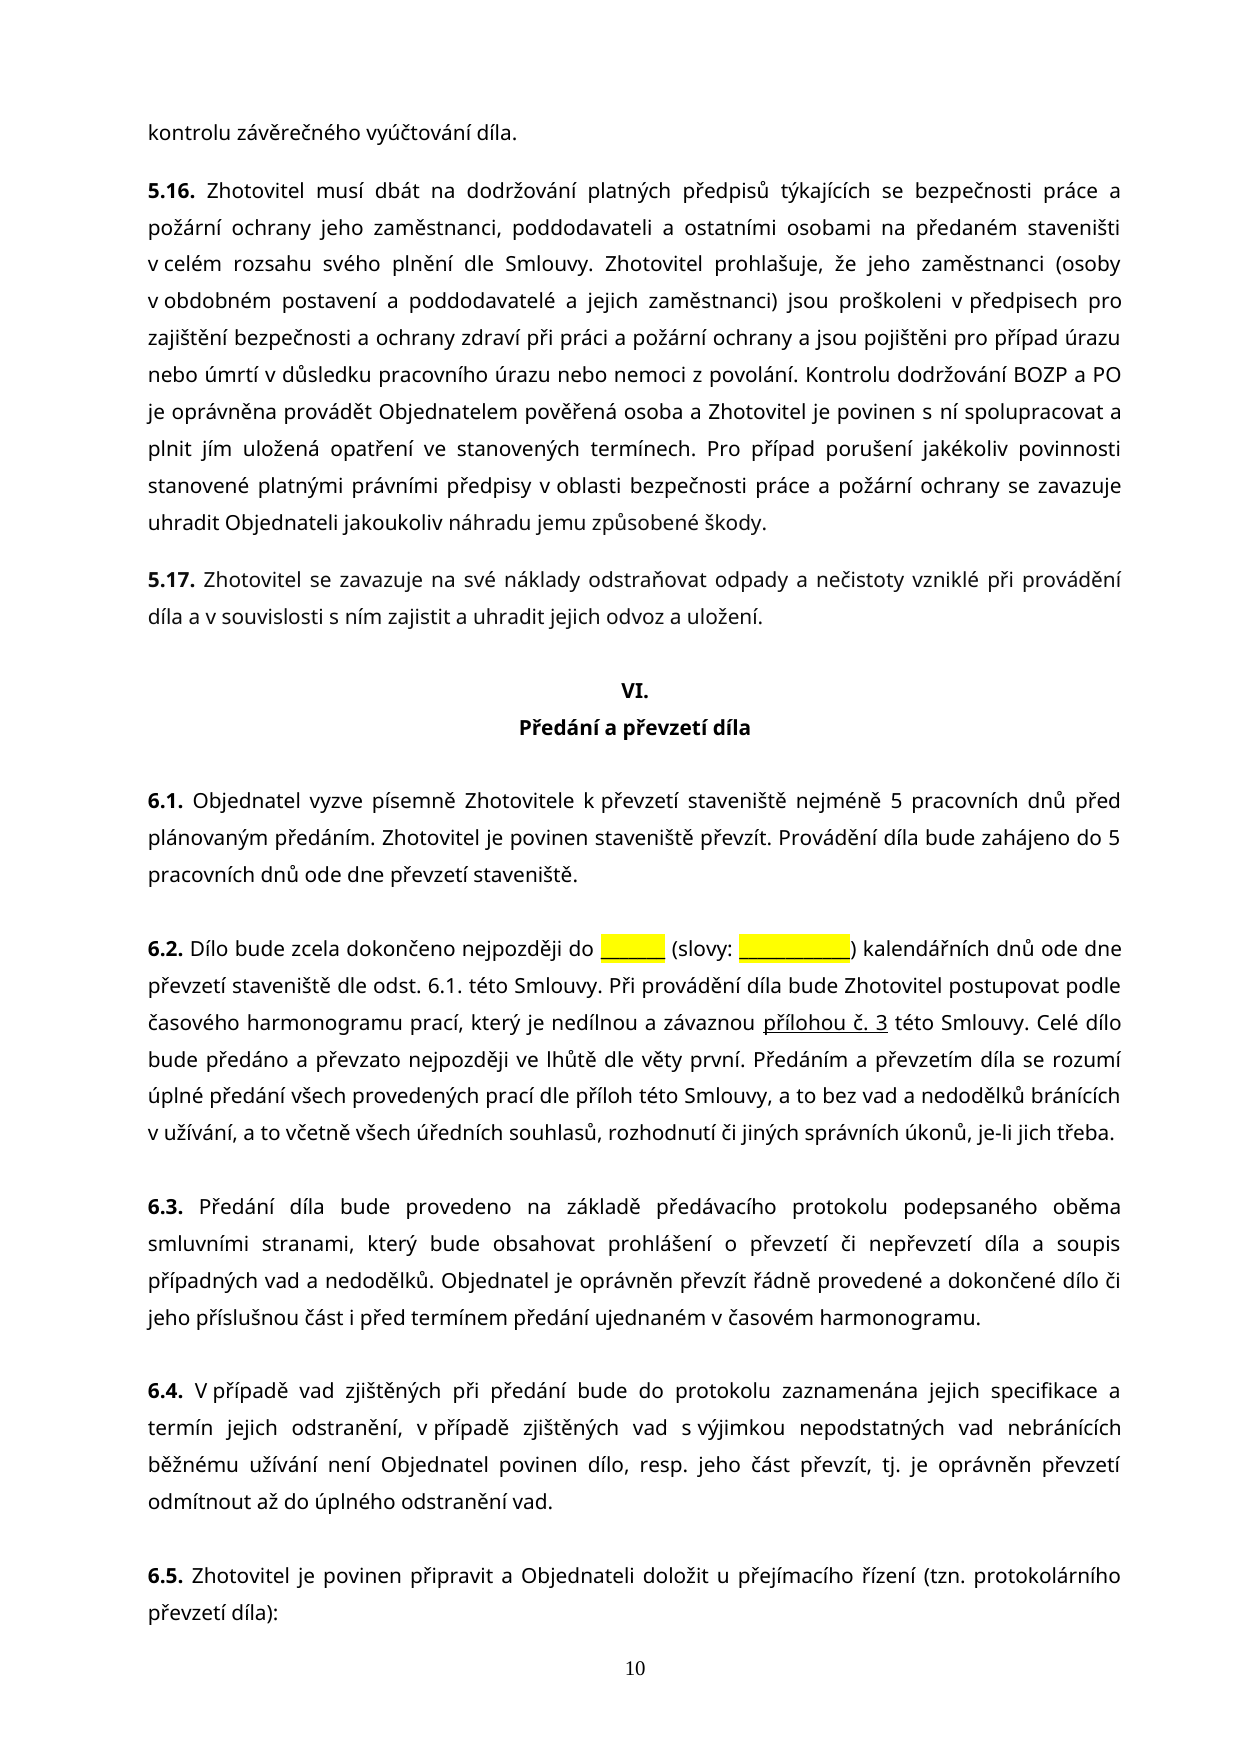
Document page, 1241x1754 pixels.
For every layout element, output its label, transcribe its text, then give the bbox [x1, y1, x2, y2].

text VI. [148, 676, 1122, 704]
text Předání a převzetí díla [148, 713, 1122, 741]
text 6.2. Dílo bude zcela dokončeno nejpozději do _______ (slovy: ____________) kalendářních dnů ode dne převzetí staveniště dle odst. 6.1. této Smlouvy. Při provádění díla bude Zhotovitel postupovat podle časového harmonogramu prací, který je nedílnou a závaznou přílohou č. 3 této Smlouvy. Celé dílo bude předáno a převzato nejpozději ve lhůtě dle věty první. Předáním a převzetím díla se rozumí úplné předání všech provedených prací dle příloh této Smlouvy, a to bez vad a nedodělků bránících v užívání, a to včetně všech úředních souhlasů, rozhodnutí či jiných správních úkonů, je-li jich třeba. [148, 934, 1122, 1147]
text 6.5. Zhotovitel je povinen připravit a Objednateli doložit u přejímacího řízení (tzn. protokolárního převzetí díla): [148, 1561, 1122, 1626]
text 6.4. V případě vad zjištěných při předání bude do protokolu zaznamenána jejich specifikace a termín jejich odstranění, v případě zjištěných vad s výjimkou nepodstatných vad nebránících běžnému užívání není Objednatel povinen dílo, resp. jeho část převzít, tj. je oprávněn převzetí odmítnout až do úplného odstranění vad. [148, 1377, 1122, 1516]
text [148, 118, 1122, 147]
text 6.3. Předání díla bude provedeno na základě předávacího protokolu podepsaného oběma smluvními stranami, který bude obsahovat prohlášení o převzetí či nepřevzetí díla a soupis případných vad a nedodělků. Objednatel je oprávněn převzít řádně provedené a dokončené dílo či jeho příslušnou část i před termínem předání ujednaném v časovém harmonogramu. [148, 1192, 1122, 1331]
text 6.1. Objednatel vyzve písemně Zhotovitele k převzetí staveniště nejméně 5 pracovních dnů před plánovaným předáním. Zhotovitel je povinen staveniště převzít. Provádění díla bude zahájeno do 5 pracovních dnů ode dne převzetí staveniště. [148, 787, 1122, 889]
text 5.17. Zhotovitel se zavazuje na své náklady odstraňovat odpady a nečistoty vzniklé při provádění díla a v souvislosti s ním zajistit a uhradit jejich odvoz a uložení. [148, 565, 1122, 631]
text 5.16. Zhotovitel musí dbát na dodržování platných předpisů týkajících se bezpečnosti práce a požární ochrany jeho zaměstnanci, poddodavateli a ostatními osobami na předaném staveništi v celém rozsahu svého plnění dle Smlouvy. Zhotovitel prohlašuje, že jeho zaměstnanci (osoby v obdobném postavení a poddodavatelé a jejich zaměstnanci) jsou proškoleni v předpisech pro zajištění bezpečnosti a ochrany zdraví při práci a požární ochrany a jsou pojištěni pro případ úrazu nebo úmrtí v důsledku pracovního úrazu nebo nemoci z povolání. Kontrolu dodržování BOZP a PO je oprávněna provádět Objednatelem pověřená osoba a Zhotovitel je povinen s ní spolupracovat a plnit jím uložená opatření ve stanovených termínech. Pro případ porušení jakékoliv povinnosti stanovené platnými právními předpisy v oblasti bezpečnosti práce a požární ochrany se zavazuje uhradit Objednateli jakoukoliv náhradu jemu způsobené škody. [148, 176, 1122, 536]
